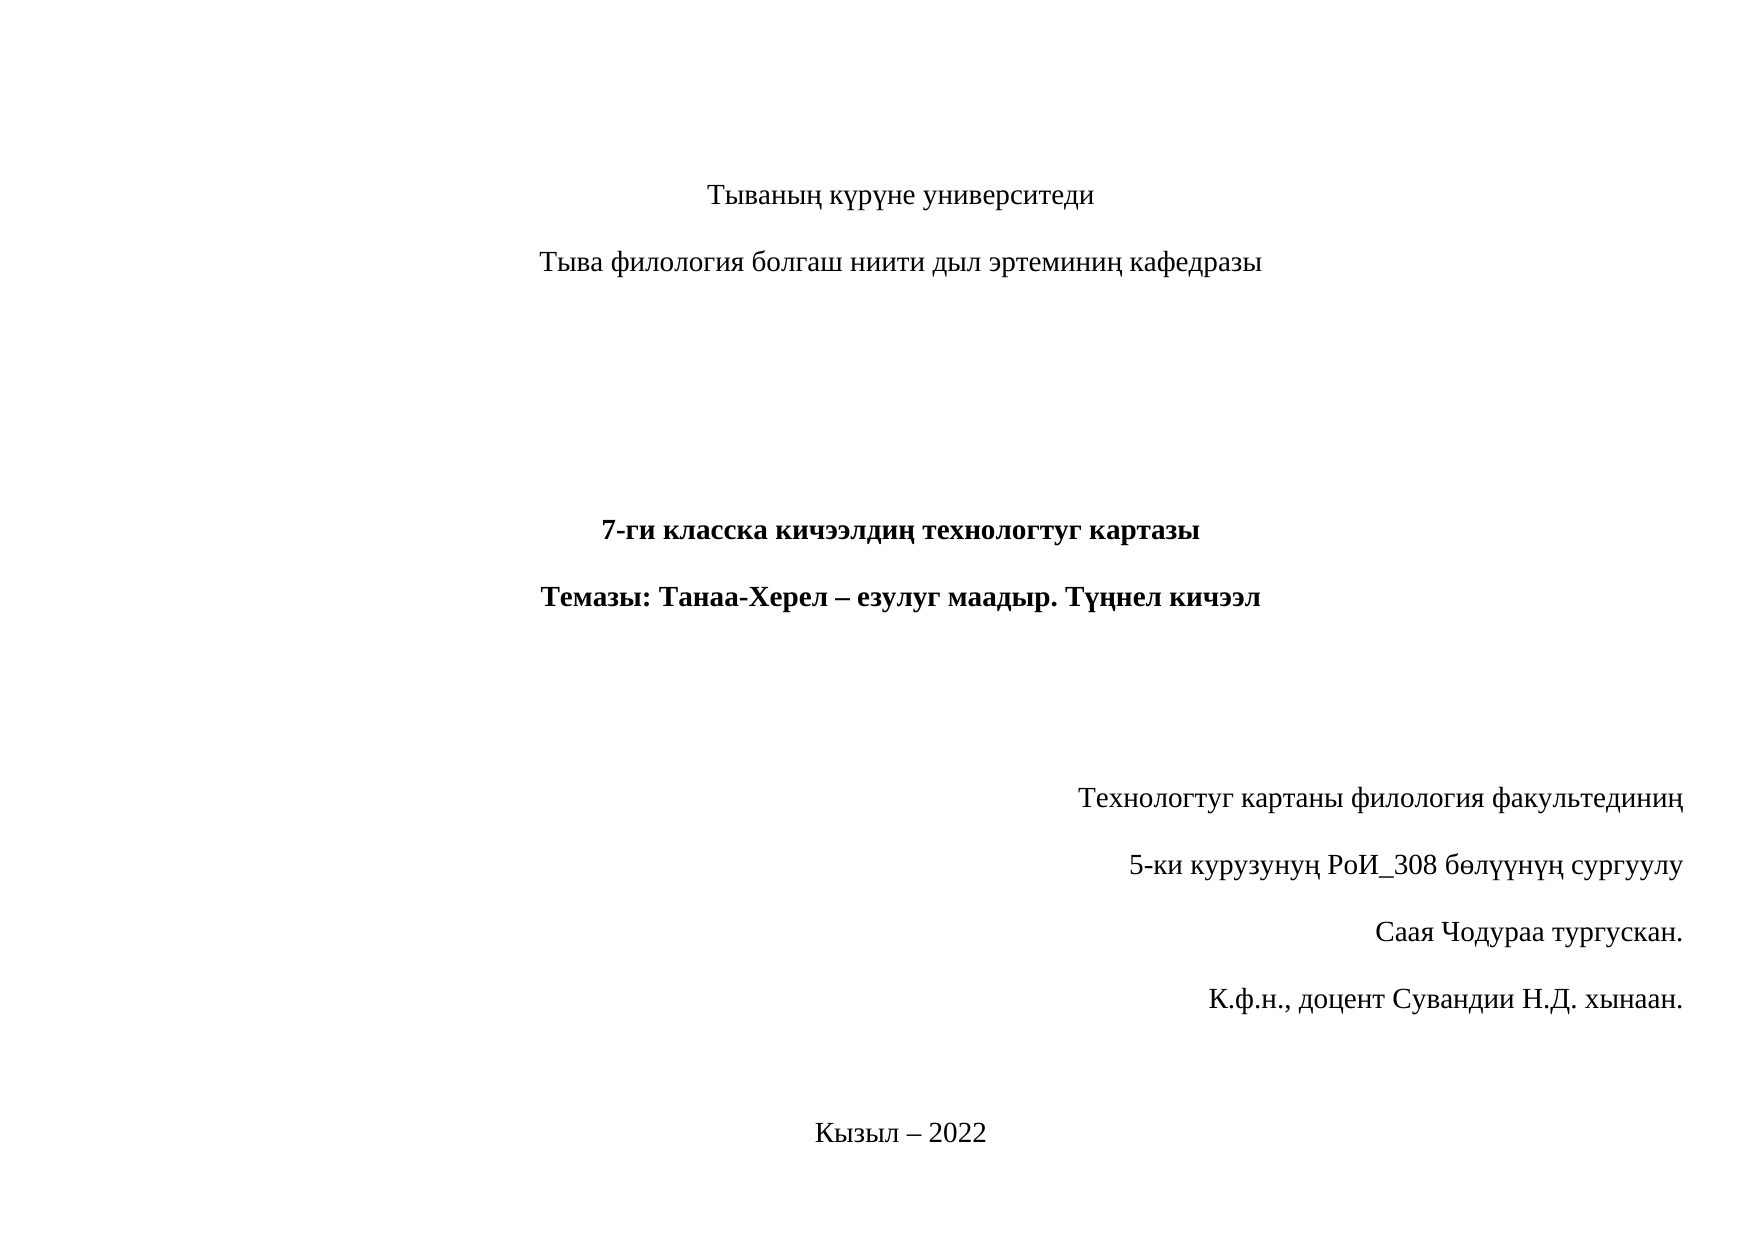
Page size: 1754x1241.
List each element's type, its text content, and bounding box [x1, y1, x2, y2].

text Темазы: Танаа-Херел – езулуг маадыр. Түңнел кичээл [118, 579, 1683, 613]
text Технологтуг картаны филология факультединиң [118, 780, 1683, 813]
text Тыва филология болгаш ниити дыл эртеминиң кафедразы [118, 244, 1683, 278]
text 7-ги класска кичээлдиң технологтуг картазы [118, 512, 1683, 546]
text 5-ки курузунуң РоИ_308 бөлүүнүң сургуулу [118, 847, 1683, 881]
text К.ф.н., доцент Сувандии Н.Д. хынаан. [118, 981, 1683, 1014]
text Саая Чодураа тургускан. [118, 914, 1683, 947]
text Тываның күрүне университеди [118, 177, 1683, 211]
text Кызыл – 2022 [118, 1115, 1683, 1148]
